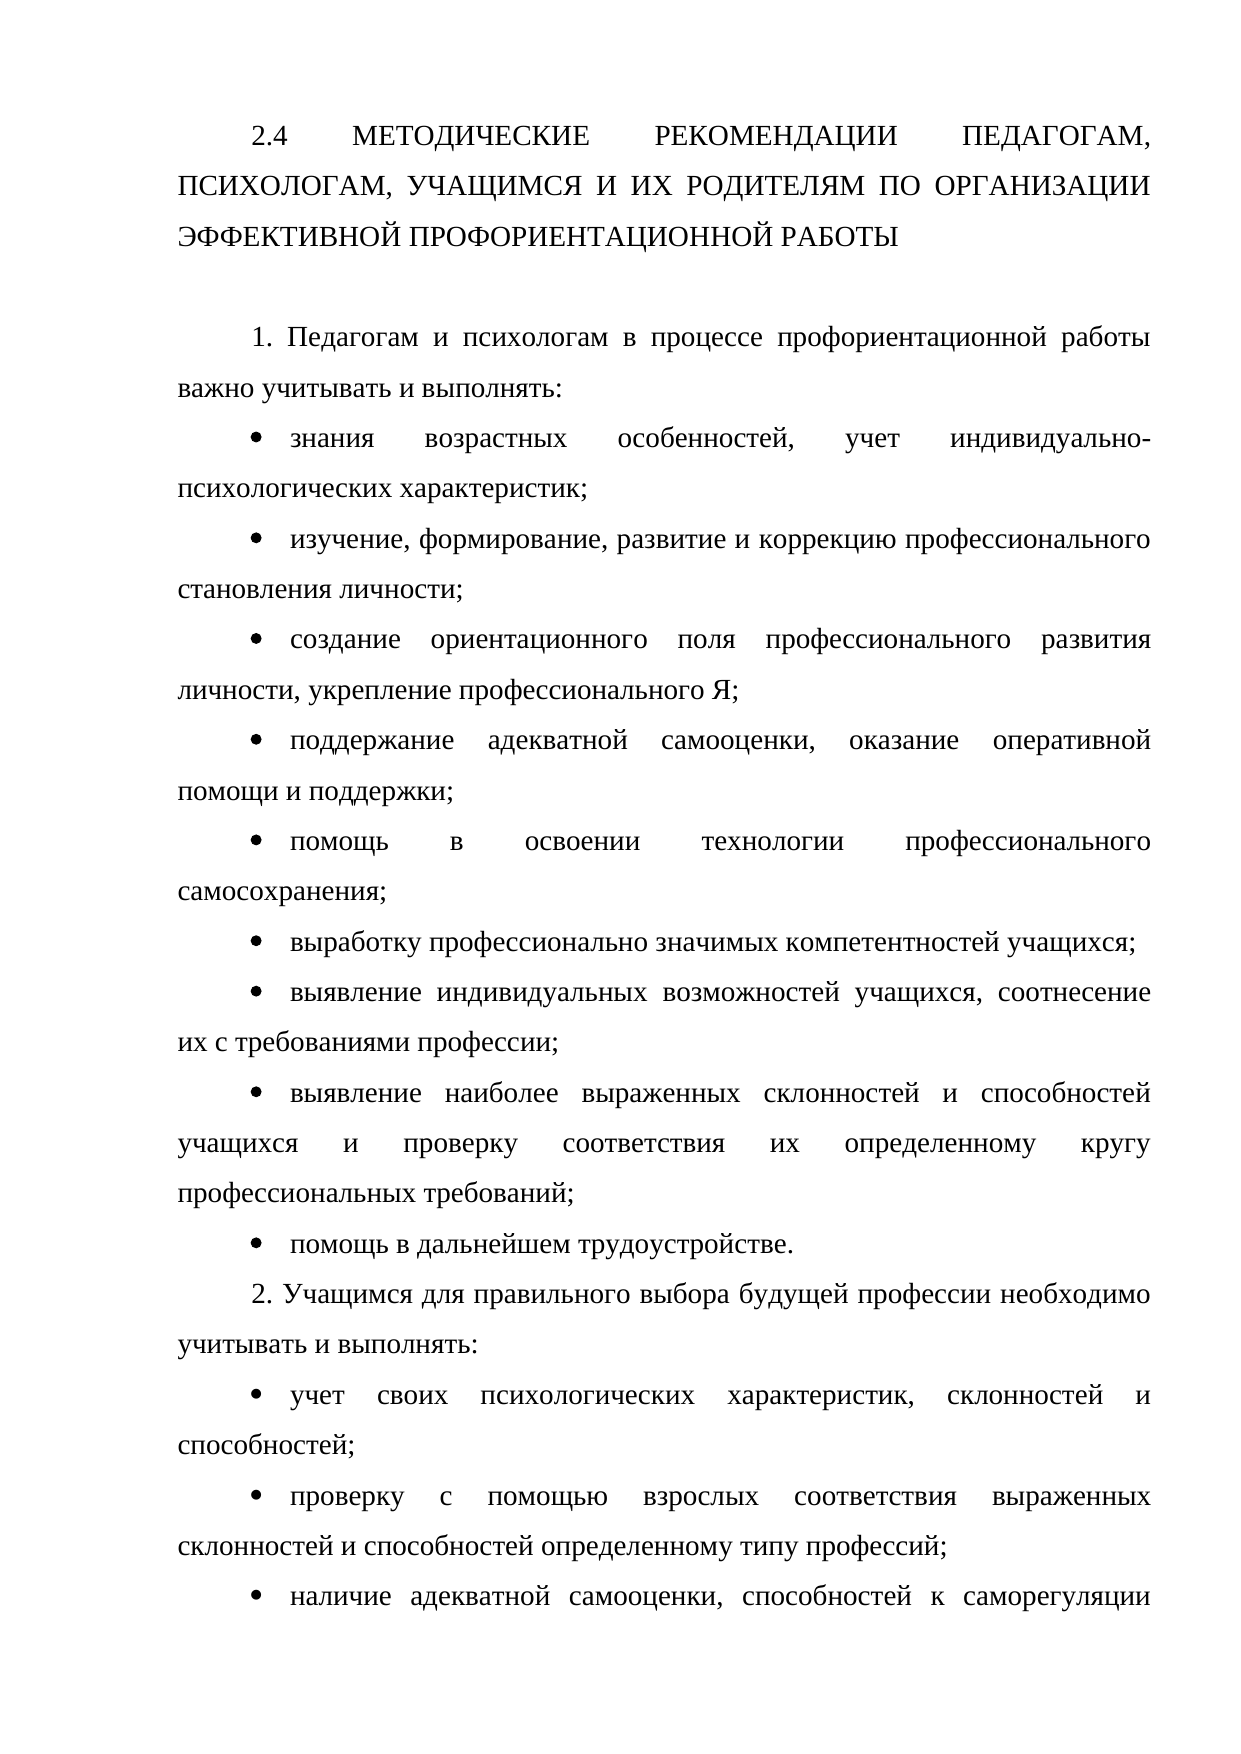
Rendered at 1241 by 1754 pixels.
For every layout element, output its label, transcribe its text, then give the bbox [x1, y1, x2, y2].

list выявление индивидуальных возможностей учащихся, соотнесение их с требованиями профессии; [177, 974, 1152, 1058]
list выработку профессионально значимых компетентностей учащихся; [177, 924, 1152, 957]
list помощь в освоении технологии профессионального самосохранения; [177, 823, 1152, 907]
text 1. Педагогам и психологам в процессе профориентационной работы важно учитывать и выполнять: [177, 319, 1152, 403]
list проверку с помощью взрослых соответствия выраженных склонностей и способностей определенному типу профессий; [177, 1478, 1152, 1562]
list знания возрастных особенностей, учет индивидуально-психологических характеристик; [177, 420, 1152, 504]
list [177, 1578, 1152, 1612]
list поддержание адекватной самооценки, оказание оперативной помощи и поддержки; [177, 722, 1152, 806]
text 2. Учащимся для правильного выбора будущей профессии необходимо учитывать и выполнять: [177, 1276, 1152, 1360]
text 2.4 Методические рекомендации педагогам, психологам, учащимся и их родителям по организации эффективной профориентационной работы [177, 118, 1152, 252]
list создание ориентационного поля профессионального развития личности, укрепление профессионального Я; [177, 621, 1152, 705]
list выявление наиболее выраженных склонностей и способностей учащихся и проверку соответствия их определенному кругу профессиональных требований; [177, 1075, 1152, 1209]
list помощь в дальнейшем трудоустройстве. [177, 1226, 1152, 1259]
list изучение, формирование, развитие и коррекцию профессионального становления личности; [177, 521, 1152, 605]
list учет своих психологических характеристик, склонностей и способностей; [177, 1377, 1152, 1461]
